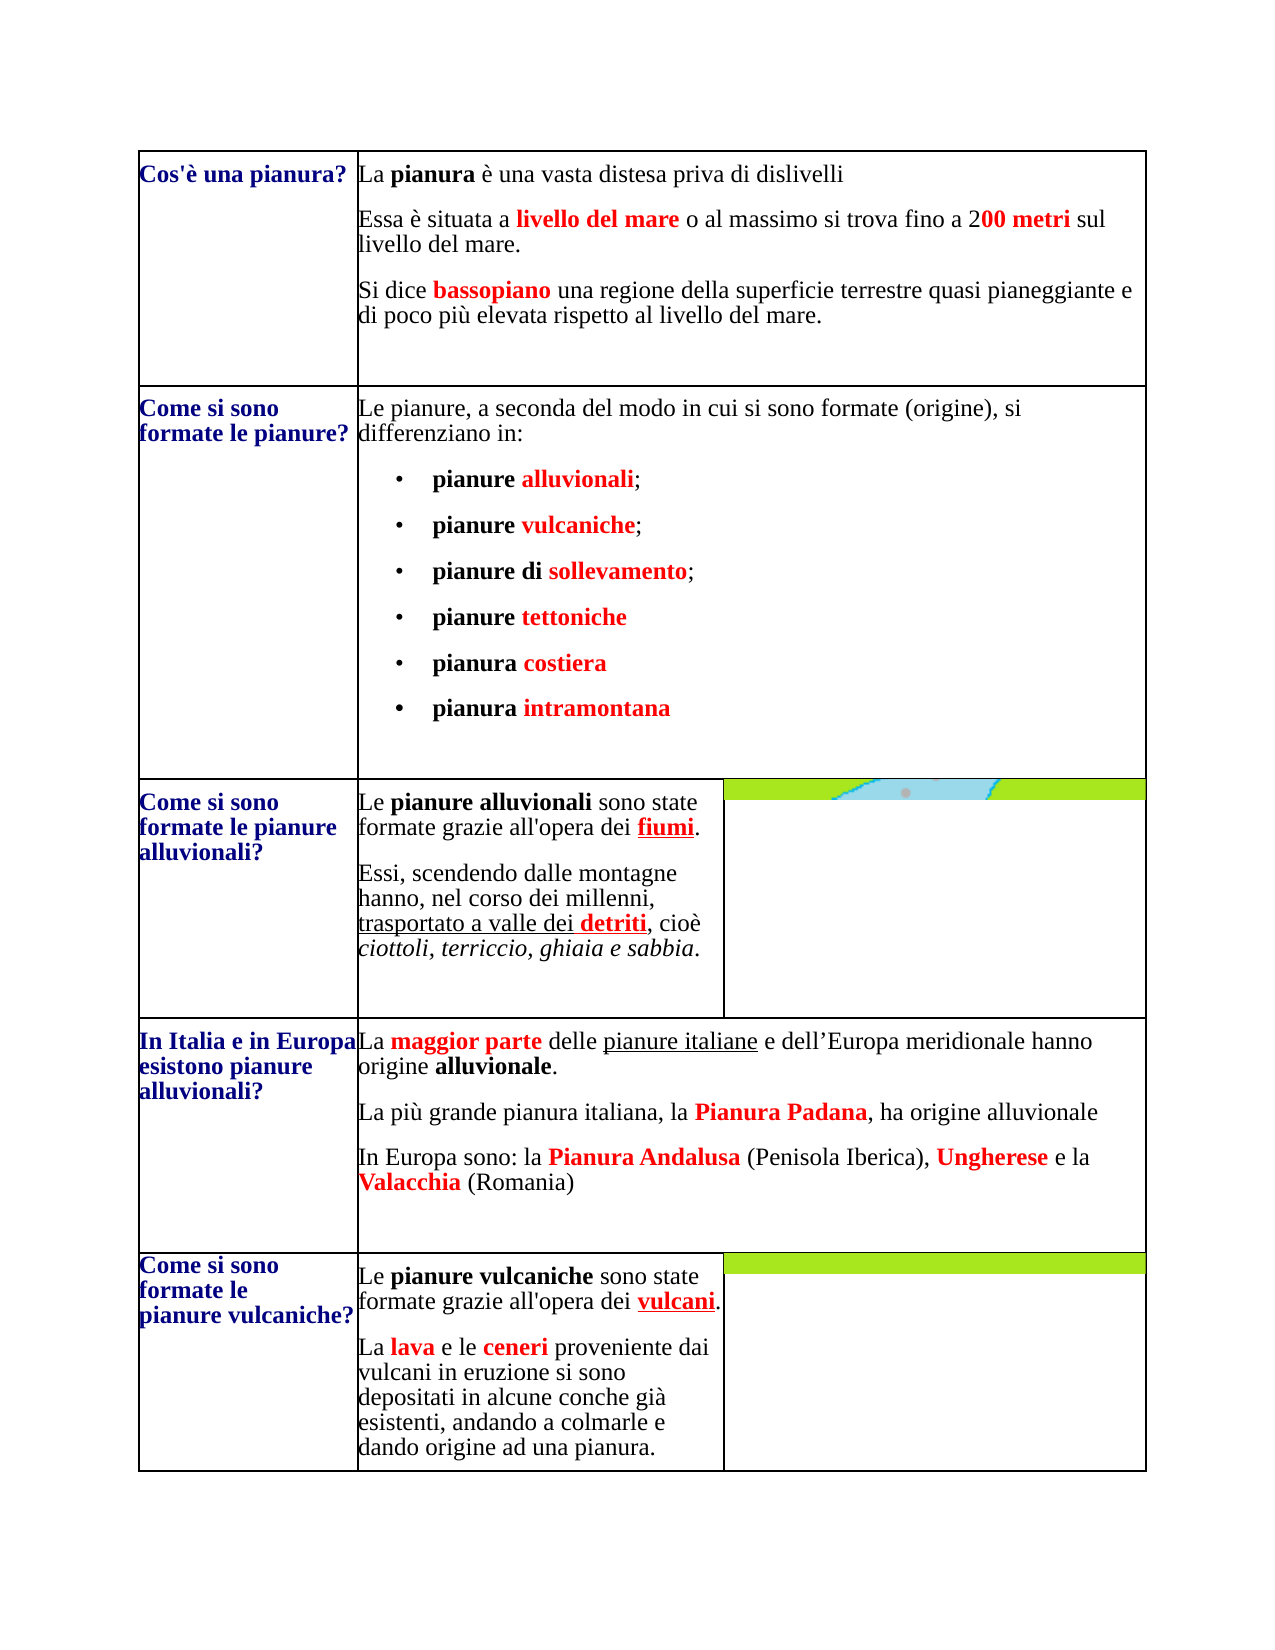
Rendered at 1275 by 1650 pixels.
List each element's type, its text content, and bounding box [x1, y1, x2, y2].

table_header Cos'è una pianura? [140, 152, 357, 385]
table_cell Come si sono formate le pianure? [140, 387, 357, 778]
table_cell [359, 1254, 723, 1470]
table_cell Come si sono formate le pianure alluvionali? [140, 780, 357, 1017]
table_header La pianura è una vasta distesa priva di dislivelli Essa è situata a livello del mare o al massimo si trova fino a 200 metri sul livello del mare. Si dice bassopiano una regione della superficie terrestre quasi pianeggiante e di poco più elevata rispetto al livello del mare. [359, 152, 1145, 385]
table_cell In Italia e in Europa esistono pianure alluvionali? [140, 1019, 357, 1252]
table_cell [725, 1274, 1145, 1470]
table_cell Le pianure, a seconda del modo in cui si sono formate (origine), si differenziano in: pianure alluvionali; pianure vulcaniche; pianure di sollevamento; pianure tettoniche pianura costiera pianura intramontana [359, 387, 1145, 778]
table_cell La maggior parte delle pianure italiane e dell’Europa meridionale hanno origine alluvionale. La più grande pianura italiana, la Pianura Padana, ha origine alluvionale In Europa sono: la Pianura Andalusa (Penisola Iberica), Ungherese e la Valacchia (Romania) [359, 1019, 1145, 1252]
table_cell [140, 1254, 357, 1470]
table_cell [725, 800, 1145, 1017]
table_cell Le pianure alluvionali sono state formate grazie all'opera dei fiumi. Essi, scendendo dalle montagne hanno, nel corso dei millenni, trasportato a valle deiHYPERLINK "http://www.schededigeografia.net/paesaggi/come_vengono_trasformate_le_montagne.htm" HYPERLINK "http://www.schededigeografia.net/paesaggi/come_vengono_trasformate_le_montagne.htm"detriti, cioè ciottoli, terriccio, ghiaia e sabbia. [359, 780, 723, 1017]
